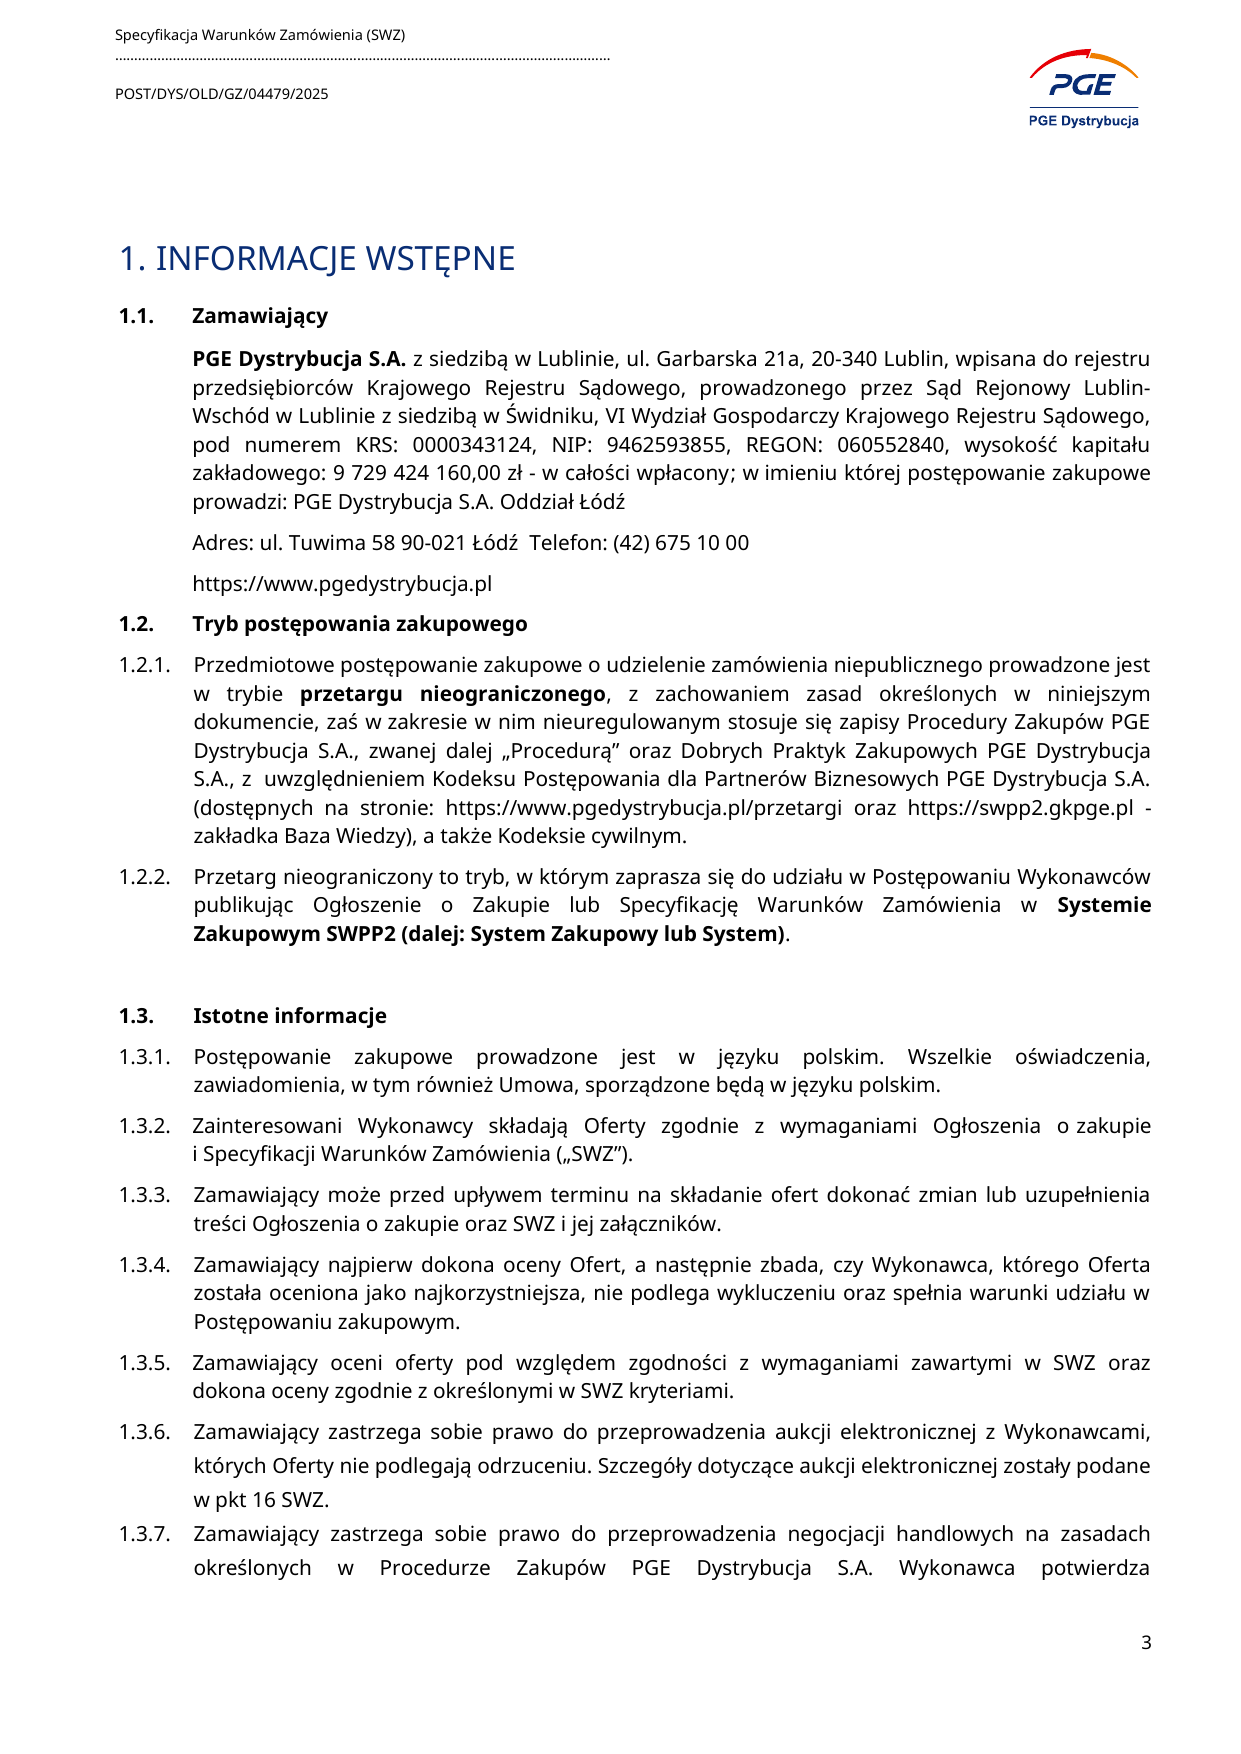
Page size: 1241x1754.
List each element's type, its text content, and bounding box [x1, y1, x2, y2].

list Zainteresowani Wykonawcy składają Oferty zgodnie z wymaganiami Ogłoszenia o zakupie i Specyfikacji Warunków Zamówienia („SWZ”). [118, 1111, 1152, 1168]
list Przedmiotowe postępowanie zakupowe o udzielenie zamówienia niepublicznego prowadzone jest w trybie przetargu nieograniczonego, z zachowaniem zasad określonych w niniejszym dokumencie, zaś w zakresie w nim nieuregulowanym stosuje się zapisy Procedury Zakupów PGE Dystrybucja S.A., zwanej dalej „Procedurą” oraz Dobrych Praktyk Zakupowych PGE Dystrybucja S.A., z uwzględnieniem Kodeksu Postępowania dla Partnerów Biznesowych PGE Dystrybucja S.A. (dostępnych na stronie: https://www.pgedystrybucja.pl/przetargi oraz https://swpp2.gkpge.pl - zakładka Baza Wiedzy), a także Kodeksie cywilnym. [118, 651, 1152, 849]
text PGE Dystrybucja S.A. z siedzibą w Lublinie, ul. Garbarska 21a, 20-340 Lublin, wpisana do rejestru przedsiębiorców Krajowego Rejestru Sądowego, prowadzonego przez Sąd Rejonowy Lublin-Wschód w Lublinie z siedzibą w Świdniku, VI Wydział Gospodarczy Krajowego Rejestru Sądowego, pod numerem KRS: 0000343124, NIP: 9462593855, REGON: 060552840, wysokość kapitału zakładowego: 9 729 424 160,00 zł - w całości wpłacony; w imieniu której postępowanie zakupowe prowadzi: PGE Dystrybucja S.A. Oddział Łódź [192, 344, 1152, 515]
list Zamawiający oceni oferty pod względem zgodności z wymaganiami zawartymi w SWZ oraz dokona oceny zgodnie z określonymi w SWZ kryteriami. [118, 1348, 1152, 1404]
text https://www.pgedystrybucja.pl [192, 569, 1152, 597]
text Adres: ul. Tuwima 58 90-021 Łódź Telefon: (42) 675 10 00 [192, 528, 1152, 556]
list Zamawiający może przed upływem terminu na składanie ofert dokonać zmian lub uzupełnienia treści Ogłoszenia o zakupie oraz SWZ i jej załączników. [118, 1181, 1152, 1237]
list Zamawiający [118, 302, 1152, 330]
subtitle INFORMACJE WSTĘPNE [118, 234, 1152, 280]
list Postępowanie zakupowe prowadzone jest w języku polskim. Wszelkie oświadczenia, zawiadomienia, w tym również Umowa, sporządzone będą w języku polskim. [118, 1042, 1152, 1099]
list Zamawiający zastrzega sobie prawo do przeprowadzenia aukcji elektronicznej z Wykonawcami, których Oferty nie podlegają odrzuceniu. Szczegóły dotyczące aukcji elektronicznej zostały podane w pkt 16 SWZ. [118, 1417, 1152, 1514]
list Zamawiający najpierw dokona oceny Ofert, a następnie zbada, czy Wykonawca, którego Oferta została oceniona jako najkorzystniejsza, nie podlega wykluczeniu oraz spełnia warunki udziału w Postępowaniu zakupowym. [118, 1250, 1152, 1335]
list Przetarg nieograniczony to tryb, w którym zaprasza się do udziału w Postępowaniu Wykonawców publikując Ogłoszenie o Zakupie lub Specyfikację Warunków Zamówienia w Systemie Zakupowym SWPP2 (dalej: System Zakupowy lub System). [118, 862, 1152, 947]
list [118, 1519, 1152, 1582]
list Istotne informacje [118, 1001, 1152, 1029]
list Tryb postępowania zakupowego [118, 609, 1152, 638]
